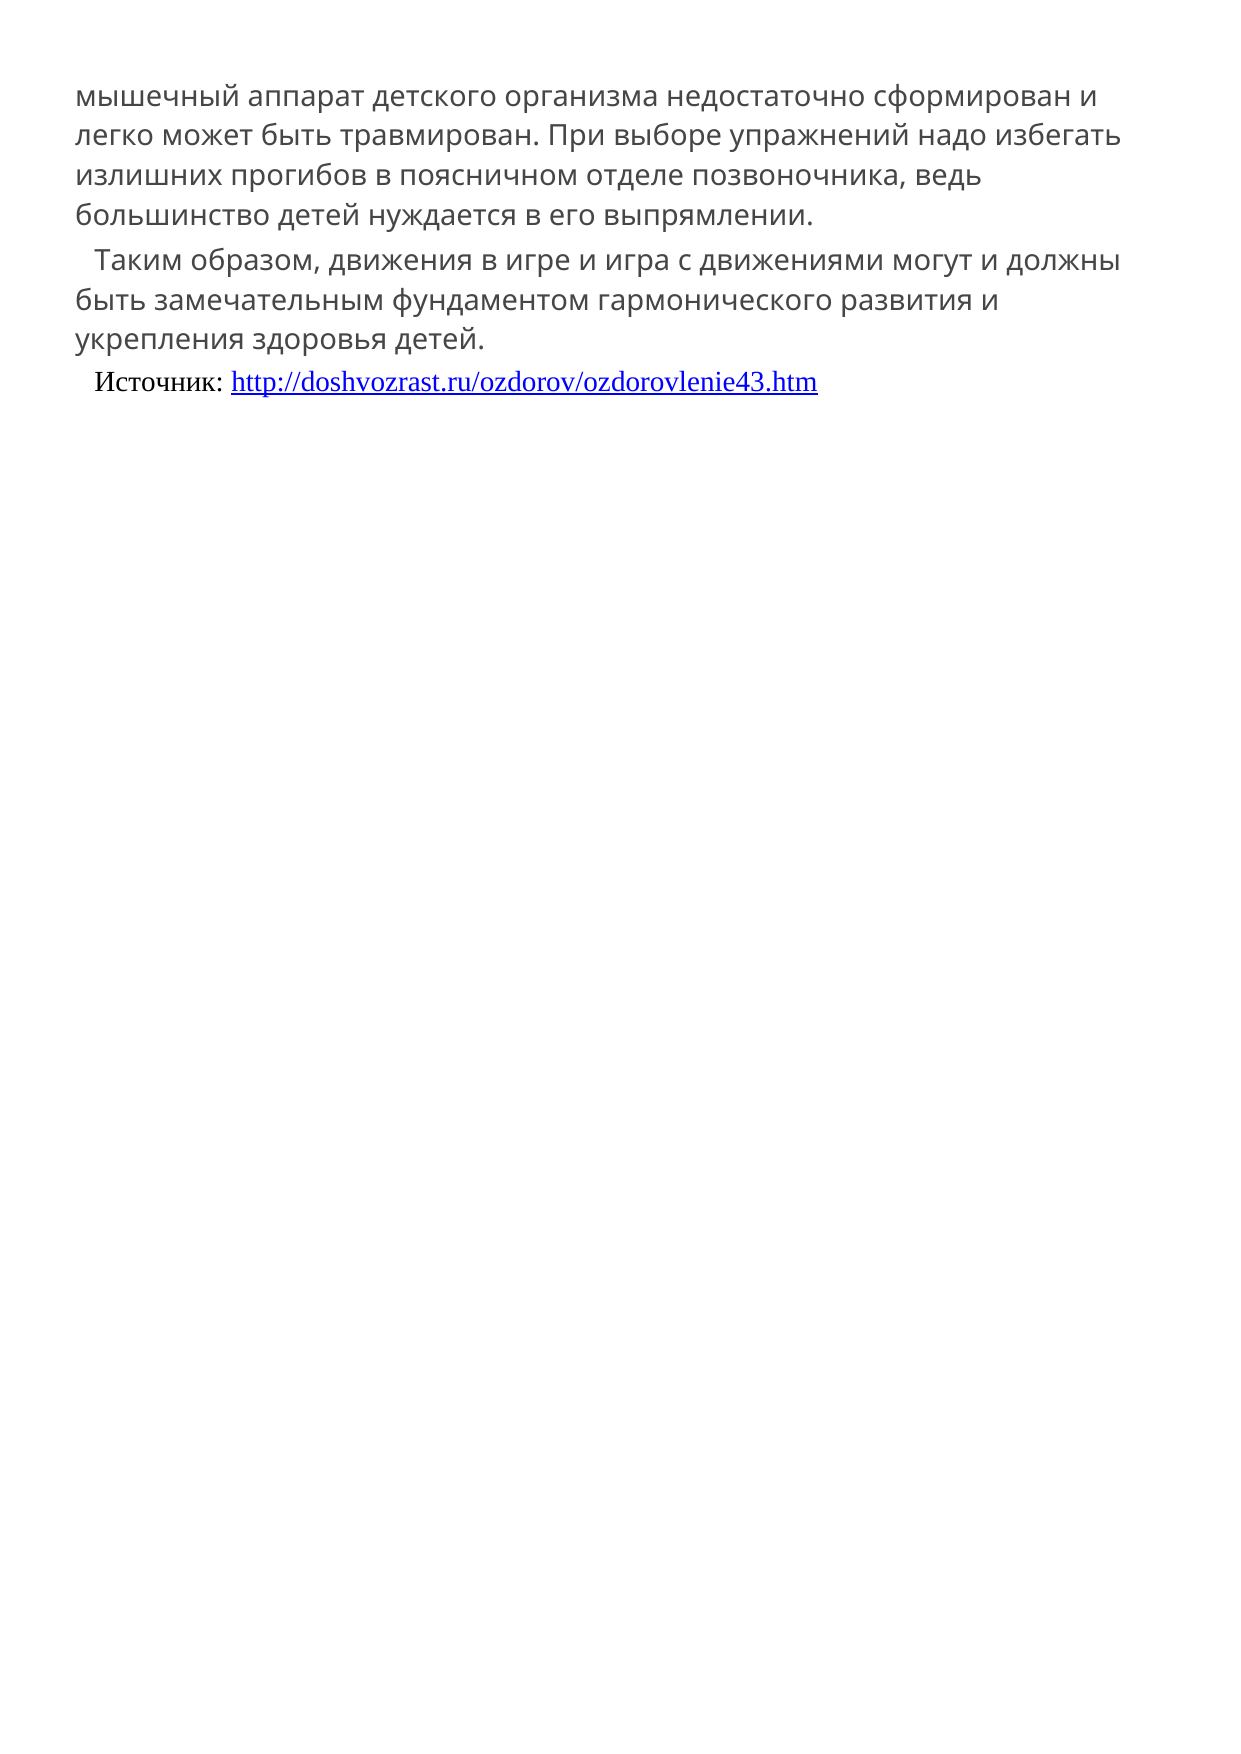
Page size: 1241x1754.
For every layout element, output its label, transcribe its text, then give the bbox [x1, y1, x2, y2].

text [75, 75, 1165, 234]
text Источник: http://doshvozrast.ru/ozdorov/ozdorovlenie43.htm [75, 364, 1165, 397]
text Таким образом, движения в игре и игра с движениями могут и должны быть замечательным фундаментом гармонического развития и укрепления здоровья детей. [75, 239, 1165, 358]
